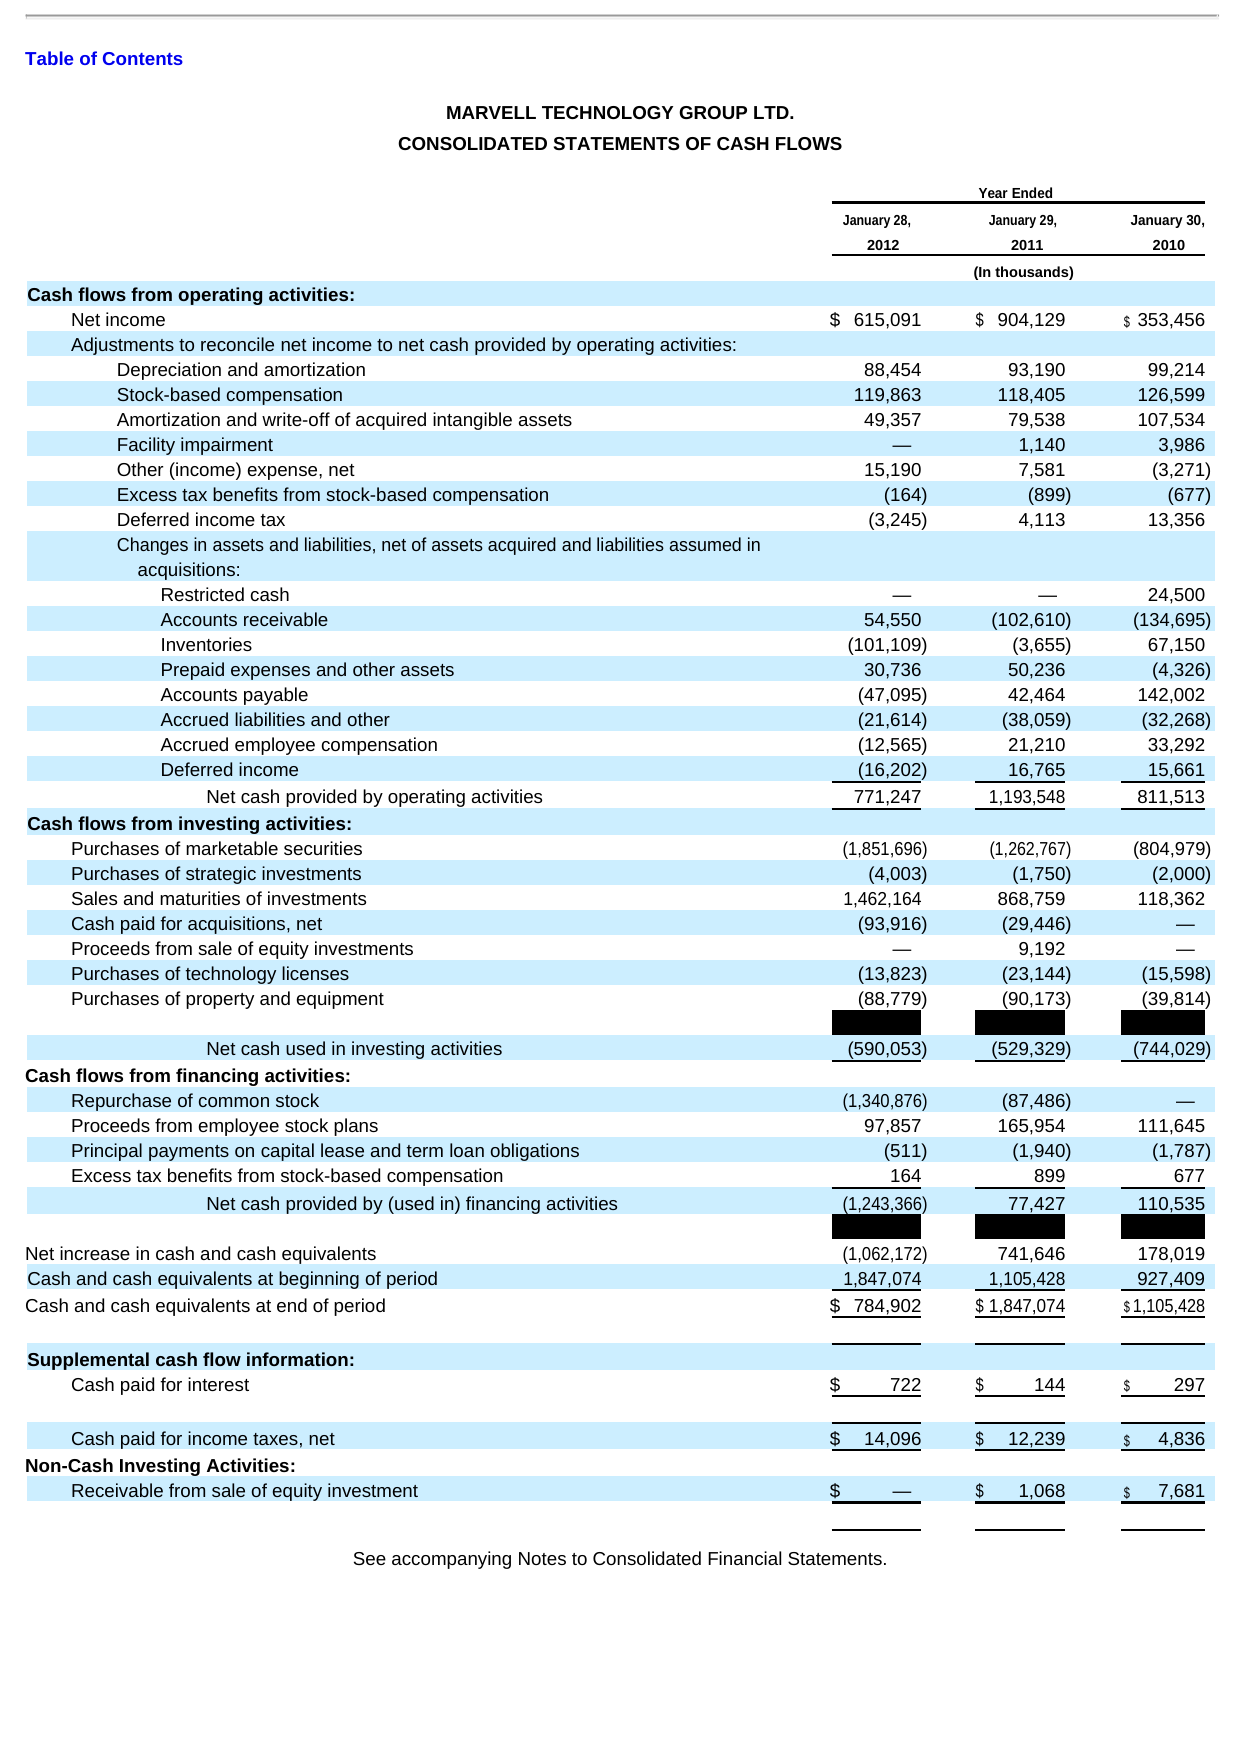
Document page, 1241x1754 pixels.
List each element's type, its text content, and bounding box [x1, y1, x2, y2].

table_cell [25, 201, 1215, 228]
text See accompanying Notes to Consolidated Financial Statements. [25, 1548, 1215, 1569]
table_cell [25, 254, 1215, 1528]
text MARVELL TECHNOLOGY GROUP LTD. [25, 102, 1215, 123]
picture [23, 14, 1220, 21]
text Table of Contents [25, 48, 1215, 69]
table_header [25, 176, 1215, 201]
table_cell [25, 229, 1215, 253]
text CONSOLIDATED STATEMENTS OF CASH FLOWS [25, 133, 1215, 154]
